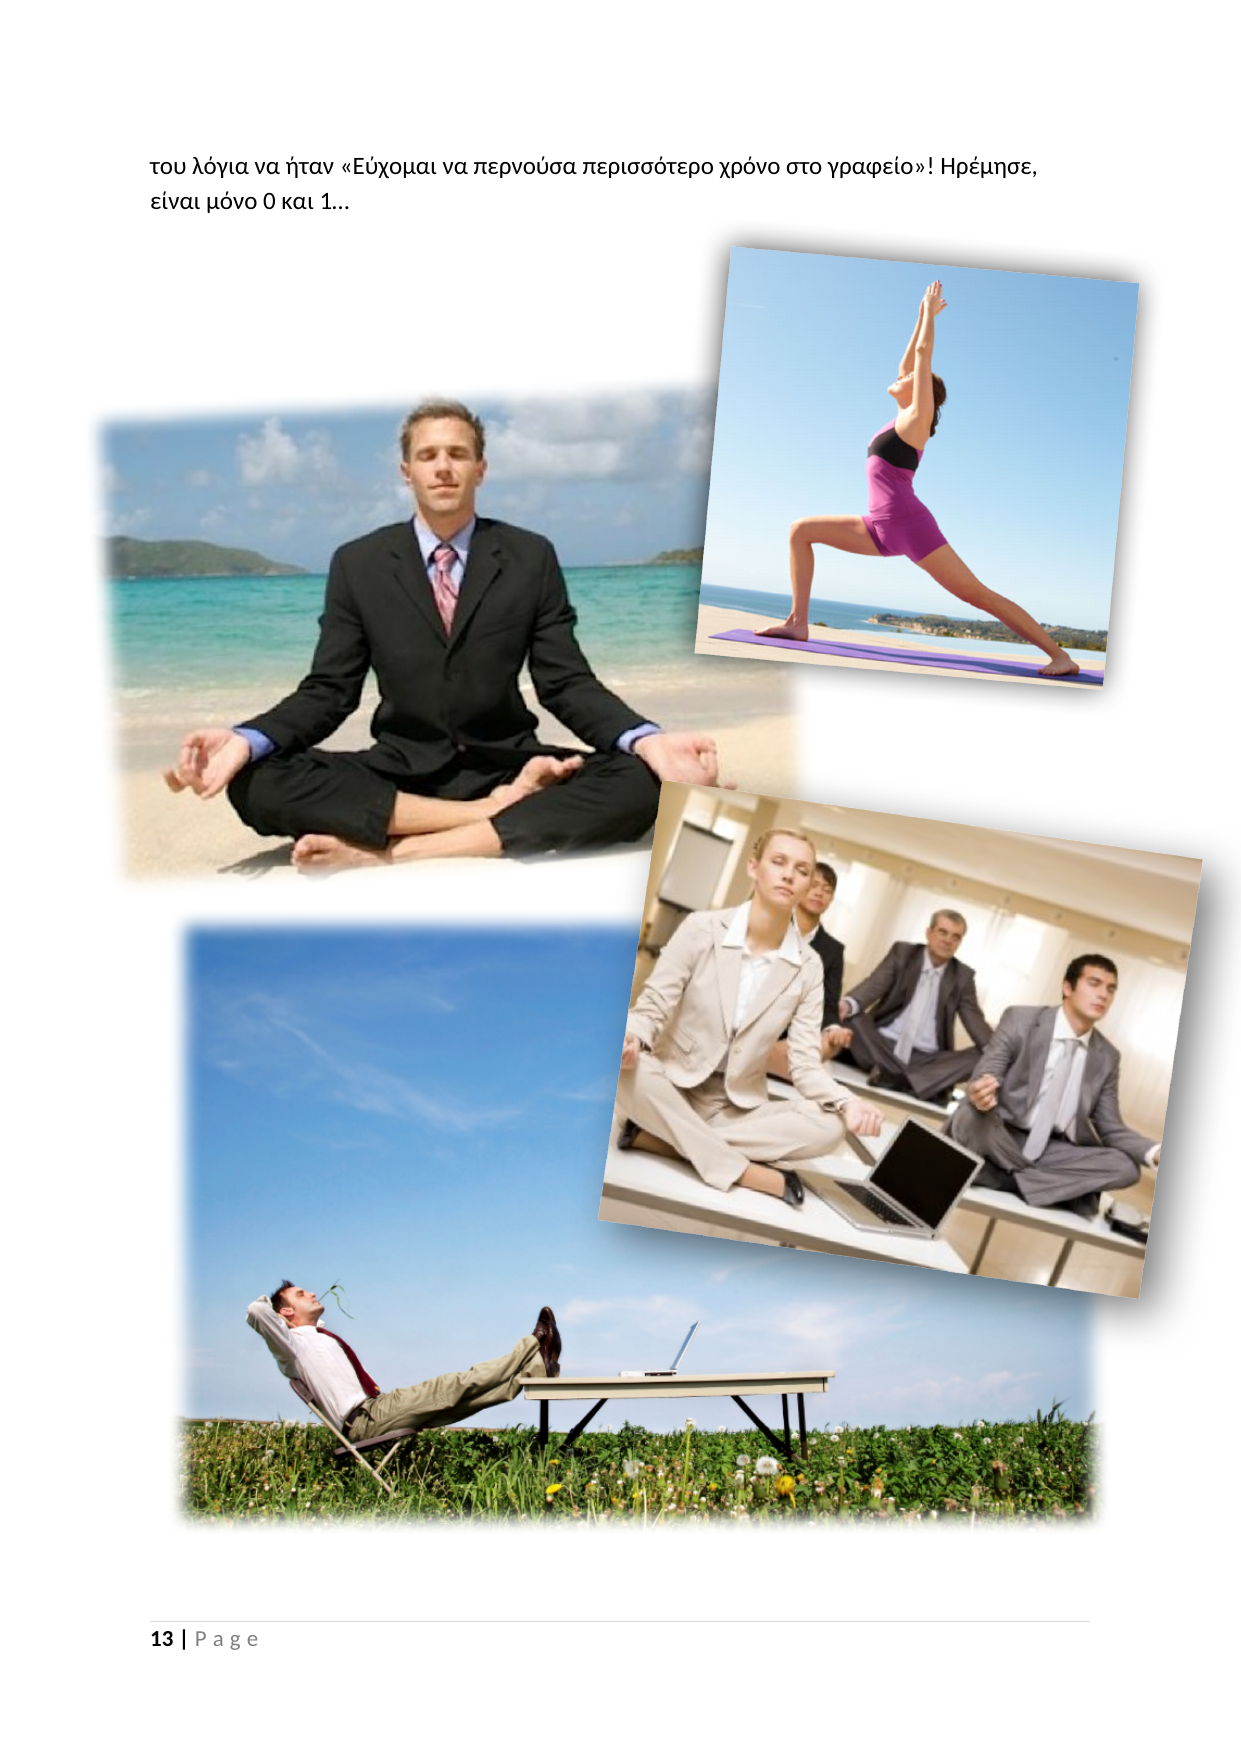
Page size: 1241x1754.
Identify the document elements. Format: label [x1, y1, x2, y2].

text [150, 150, 1090, 216]
picture [112, 247, 1202, 1507]
